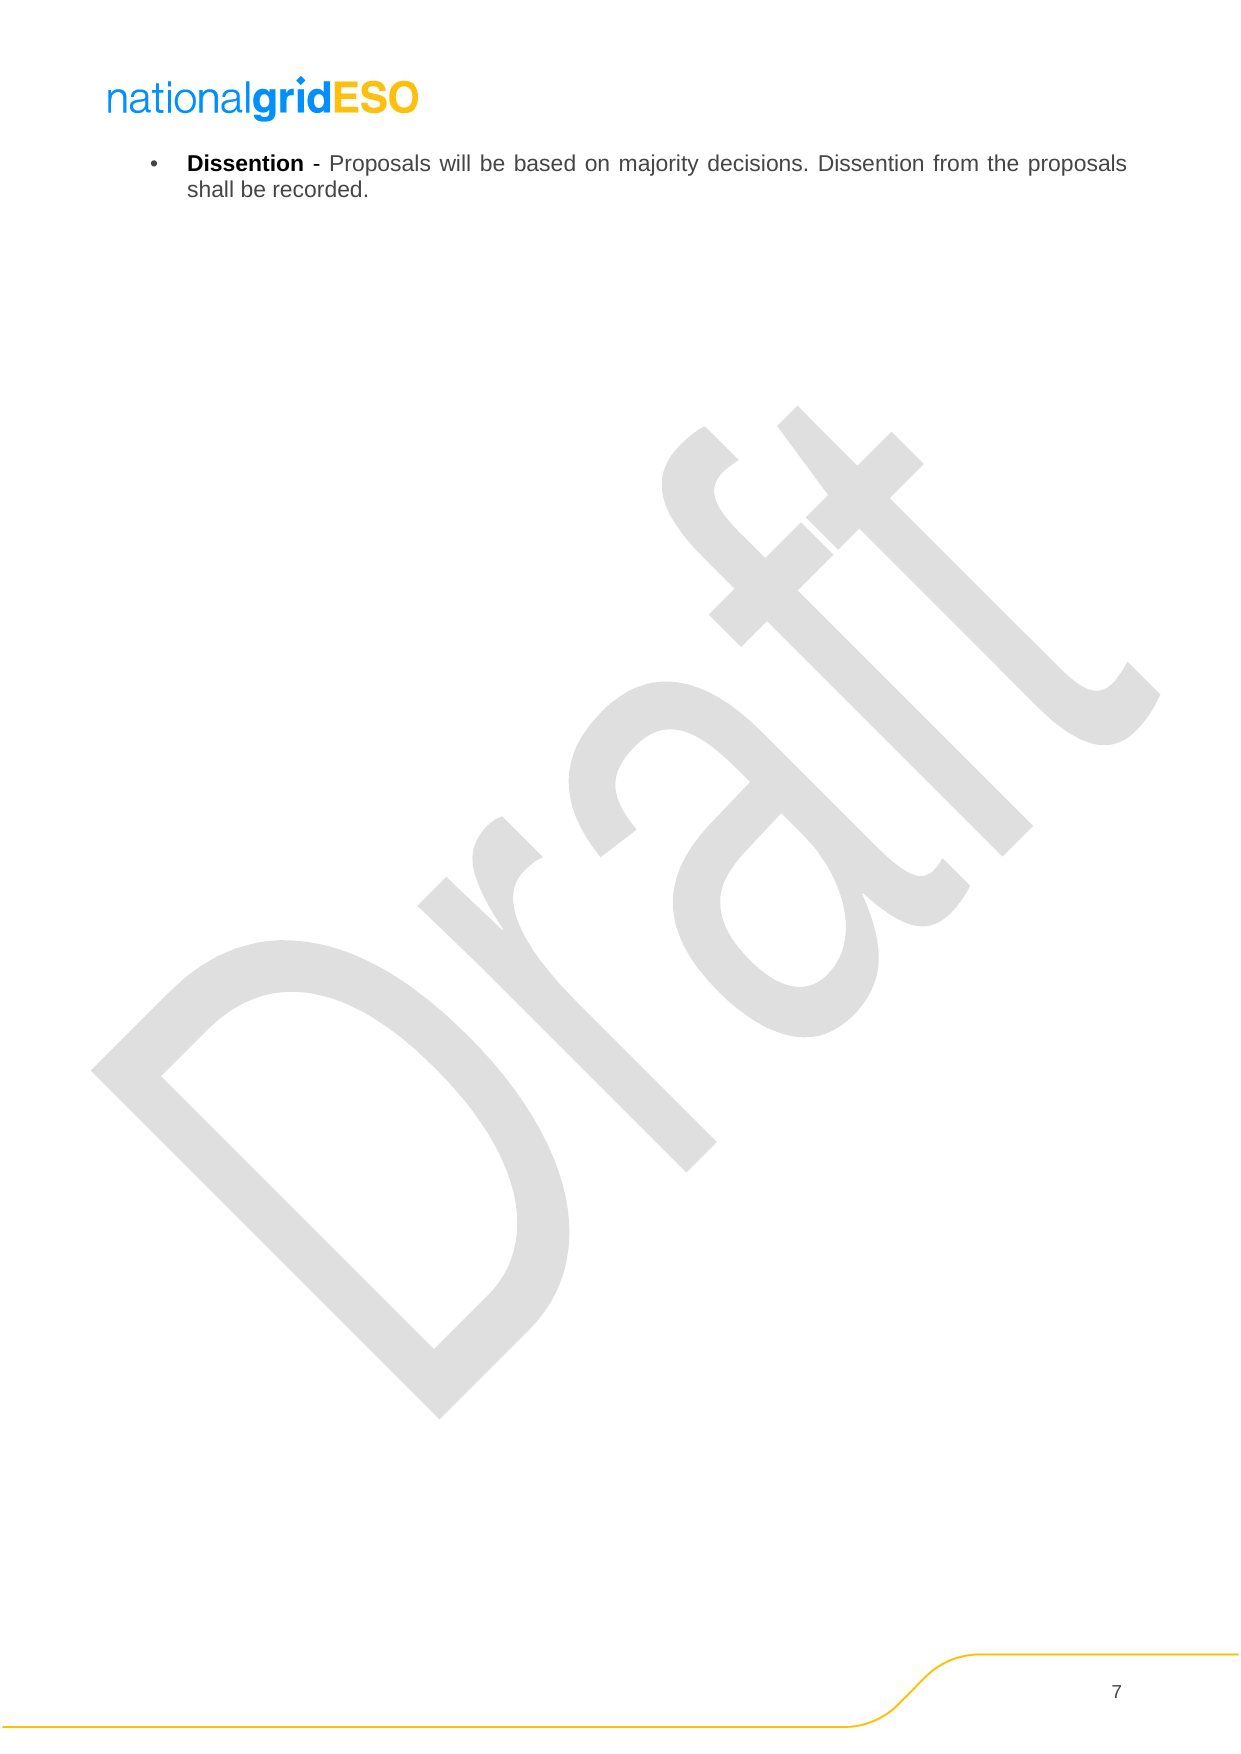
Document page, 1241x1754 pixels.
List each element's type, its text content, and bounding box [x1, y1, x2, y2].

picture [2, 1, 1239, 1751]
list Dissention - Proposals will be based on majority decisions. Dissention from the proposals shall be recorded. [150, 150, 1128, 203]
